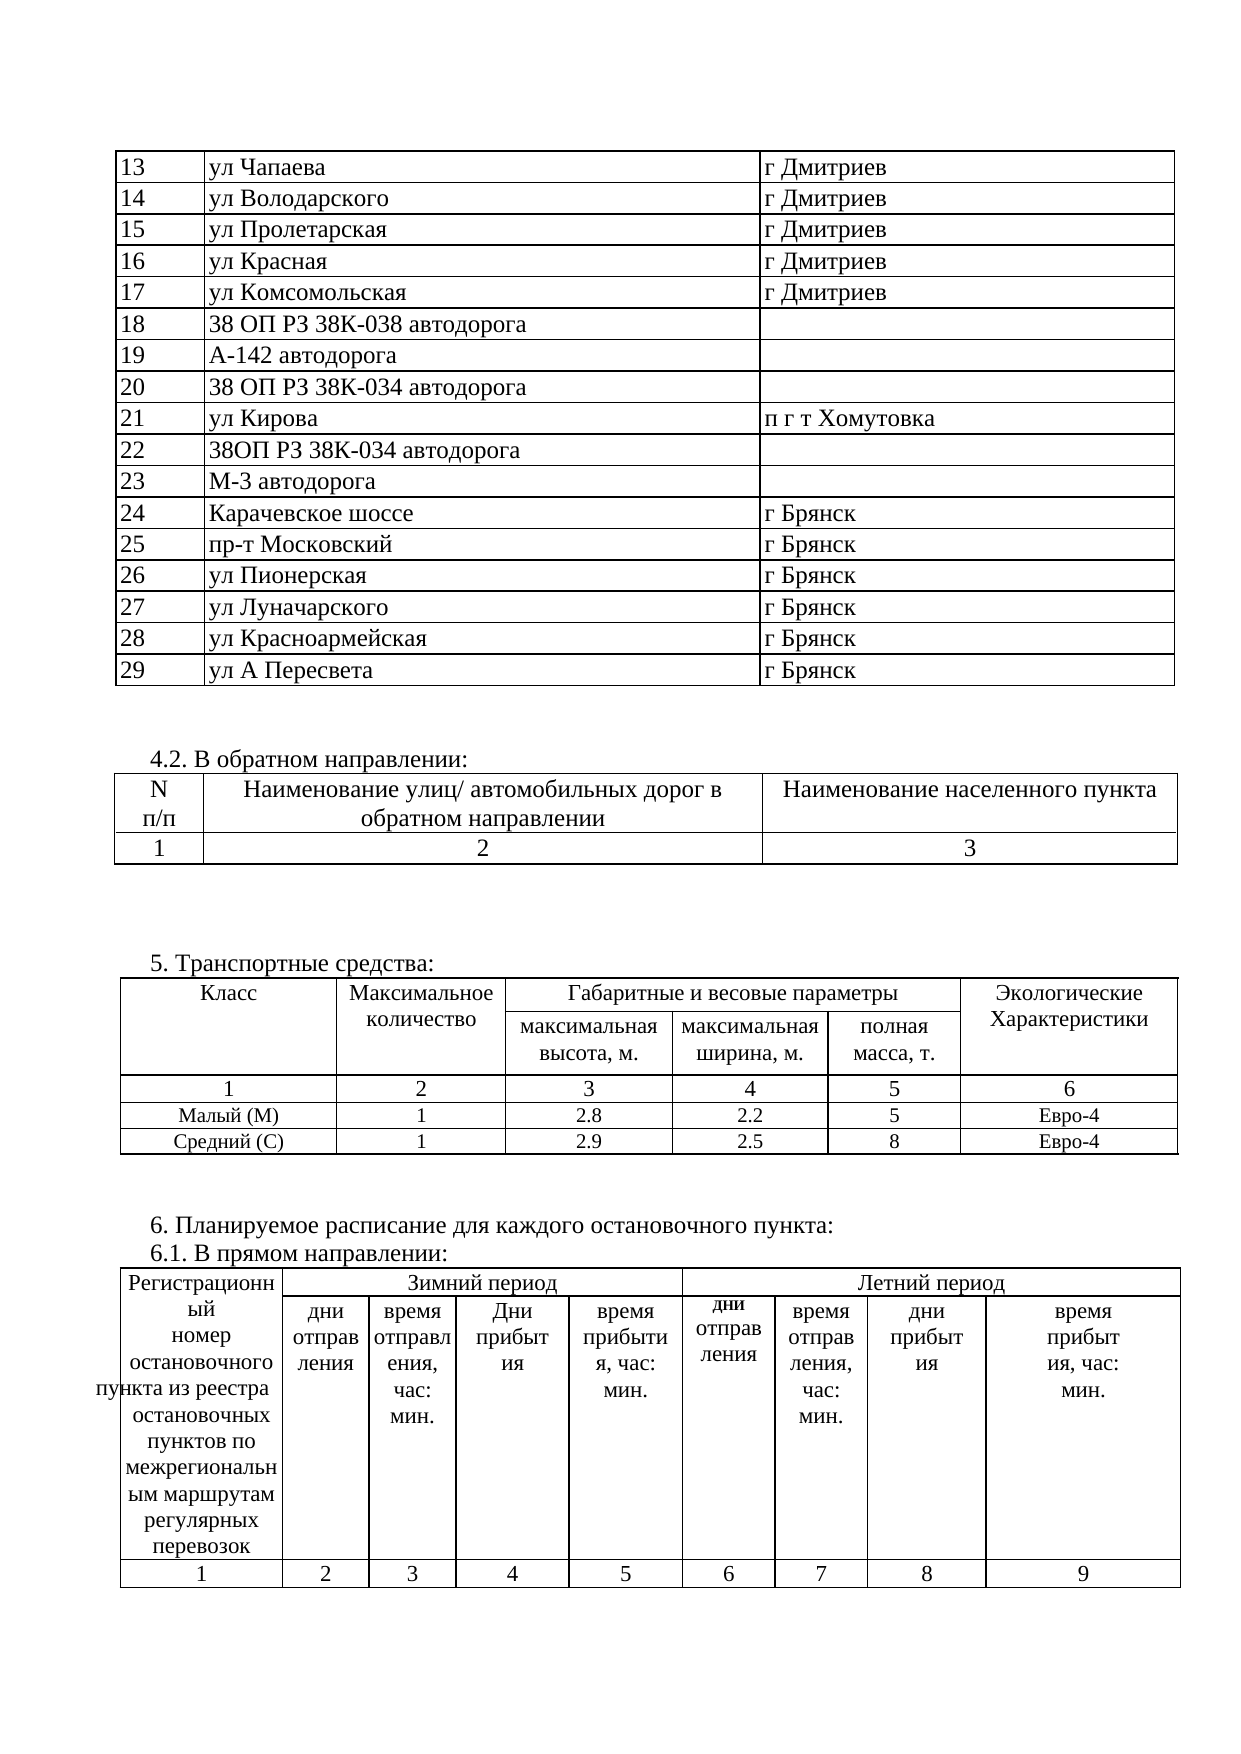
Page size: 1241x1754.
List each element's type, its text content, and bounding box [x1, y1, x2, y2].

table_cell 5 [829, 1103, 960, 1127]
table_cell г Брянск [761, 592, 1174, 622]
table_cell 27 [117, 592, 204, 622]
table_cell максимальная ширина, м. [673, 1012, 827, 1074]
table_header Габаритные и весовые параметры [506, 979, 960, 1011]
table_cell 3 [370, 1560, 455, 1587]
table_cell 4 [457, 1560, 568, 1587]
table_cell 6 [683, 1560, 774, 1587]
table_cell 13 [117, 152, 204, 181]
table_cell 22 [117, 435, 204, 464]
table_cell ДНИ отправ ления [683, 1297, 774, 1559]
table_cell ул Пролетарская [205, 215, 759, 244]
table_cell Дни прибыт ия [457, 1297, 568, 1559]
table_header Максимальное количество [337, 979, 505, 1074]
table_cell 4 [673, 1076, 827, 1102]
table_cell 25 [117, 529, 204, 559]
table_cell 28 [117, 623, 204, 653]
table_cell 8 [868, 1560, 985, 1587]
table_cell [761, 466, 1174, 496]
text 6.1. В прямом направлении: [150, 1238, 1090, 1267]
table_cell время отправ ления, час: мин. [776, 1297, 867, 1559]
table_header Летний период [683, 1269, 1180, 1295]
table_cell 2.8 [506, 1103, 672, 1127]
table_cell 2.5 [673, 1129, 827, 1153]
table_cell 21 [117, 403, 204, 433]
table_cell г Дмитриев [761, 183, 1174, 213]
table_cell время прибыти я, час: мин. [570, 1297, 682, 1559]
table_cell г Дмитриев [761, 215, 1174, 244]
table_cell 9 [987, 1560, 1180, 1587]
table_cell Евро-4 [961, 1103, 1177, 1127]
table_cell ул Кирова [205, 403, 759, 433]
table_cell ул А Пересвета [205, 655, 759, 685]
table_cell 15 [117, 215, 204, 244]
table_cell 1 [115, 833, 203, 863]
table_cell г Брянск [761, 655, 1174, 685]
table_cell 2.9 [506, 1129, 672, 1153]
table_cell 3 [763, 832, 1177, 863]
table_cell 7 [776, 1560, 867, 1587]
table_cell 29 [117, 655, 204, 685]
table_cell [761, 435, 1174, 464]
table_cell 38ОП РЗ 38К-034 автодорога [205, 435, 759, 464]
table_cell дни отправ ления [283, 1297, 368, 1559]
table_cell 5 [570, 1560, 682, 1587]
table_cell ул Пионерская [205, 561, 759, 590]
table_cell г Брянск [761, 529, 1174, 559]
table_cell г Брянск [761, 561, 1174, 590]
table_cell 3 [506, 1076, 672, 1102]
table_cell ул Чапаева [205, 152, 759, 181]
table_cell 2 [204, 833, 762, 863]
table_header Экологические Характеристики [961, 979, 1177, 1074]
table_cell 16 [117, 246, 204, 276]
table_cell 18 [117, 309, 204, 339]
table_cell полная масса, т. [829, 1012, 960, 1074]
table_cell пр-т Московский [205, 529, 759, 559]
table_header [121, 1269, 282, 1559]
table_cell 20 [117, 372, 204, 402]
table_cell Евро-4 [961, 1129, 1177, 1153]
table_cell ул Красноармейская [205, 623, 759, 653]
table_cell 8 [829, 1129, 960, 1153]
table_cell 6 [961, 1076, 1177, 1102]
table_cell ул Комсомольская [205, 277, 759, 307]
text 5. Транспортные средства: [150, 948, 1090, 977]
table_cell 24 [117, 498, 204, 527]
table_cell 23 [117, 466, 204, 496]
table_cell 26 [117, 561, 204, 590]
table_header Наименование населенного пункта [763, 774, 1177, 832]
table_cell г Дмитриев [761, 152, 1174, 181]
table_cell 5 [829, 1076, 960, 1102]
table_cell Средний (С) [121, 1129, 336, 1153]
table_cell М-3 автодорога [205, 466, 759, 496]
table_cell ул Володарского [205, 183, 759, 213]
table_cell время отправл ения, час: мин. [370, 1297, 455, 1559]
table_cell 19 [117, 340, 204, 370]
table_cell ул Луначарского [205, 592, 759, 622]
table_cell г Дмитриев [761, 246, 1174, 276]
table_cell ул Красная [205, 246, 759, 276]
table_header Наименование улиц/ автомобильных дорог в обратном направлении [204, 774, 762, 832]
table_cell 38 ОП РЗ 38К-034 автодорога [205, 372, 759, 402]
table_cell 1 [337, 1103, 505, 1127]
table_cell 2 [283, 1560, 368, 1587]
text 6. Планируемое расписание для каждого остановочного пункта: [150, 1210, 1090, 1238]
table_cell [761, 372, 1174, 402]
table_cell время прибыт ия, час: мин. [987, 1297, 1180, 1559]
table_cell 2 [337, 1076, 505, 1102]
table_cell дни прибыт ия [868, 1297, 985, 1559]
table_header Класс [121, 979, 336, 1074]
table_cell 1 [121, 1076, 336, 1102]
table_cell Карачевское шоссе [205, 498, 759, 527]
table_header Зимний период [283, 1269, 682, 1295]
table_cell г Дмитриев [761, 277, 1174, 307]
table_header N п/п [115, 774, 203, 832]
table_cell А-142 автодорога [205, 340, 759, 370]
table_cell [761, 309, 1174, 339]
table_cell 14 [117, 183, 204, 213]
table_cell [761, 340, 1174, 370]
table_cell 17 [117, 277, 204, 307]
text 4.2. В обратном направлении: [150, 744, 1090, 773]
table_cell г Брянск [761, 498, 1174, 527]
table_cell 38 ОП РЗ 38К-038 автодорога [205, 309, 759, 339]
table_cell 2.2 [673, 1103, 827, 1127]
table_cell Малый (М) [121, 1103, 336, 1127]
table_cell 1 [121, 1560, 282, 1587]
table_cell г Брянск [761, 623, 1174, 653]
table_cell п г т Хомутовка [761, 403, 1174, 433]
table_cell 1 [337, 1129, 505, 1153]
table_cell максимальная высота, м. [506, 1012, 672, 1074]
